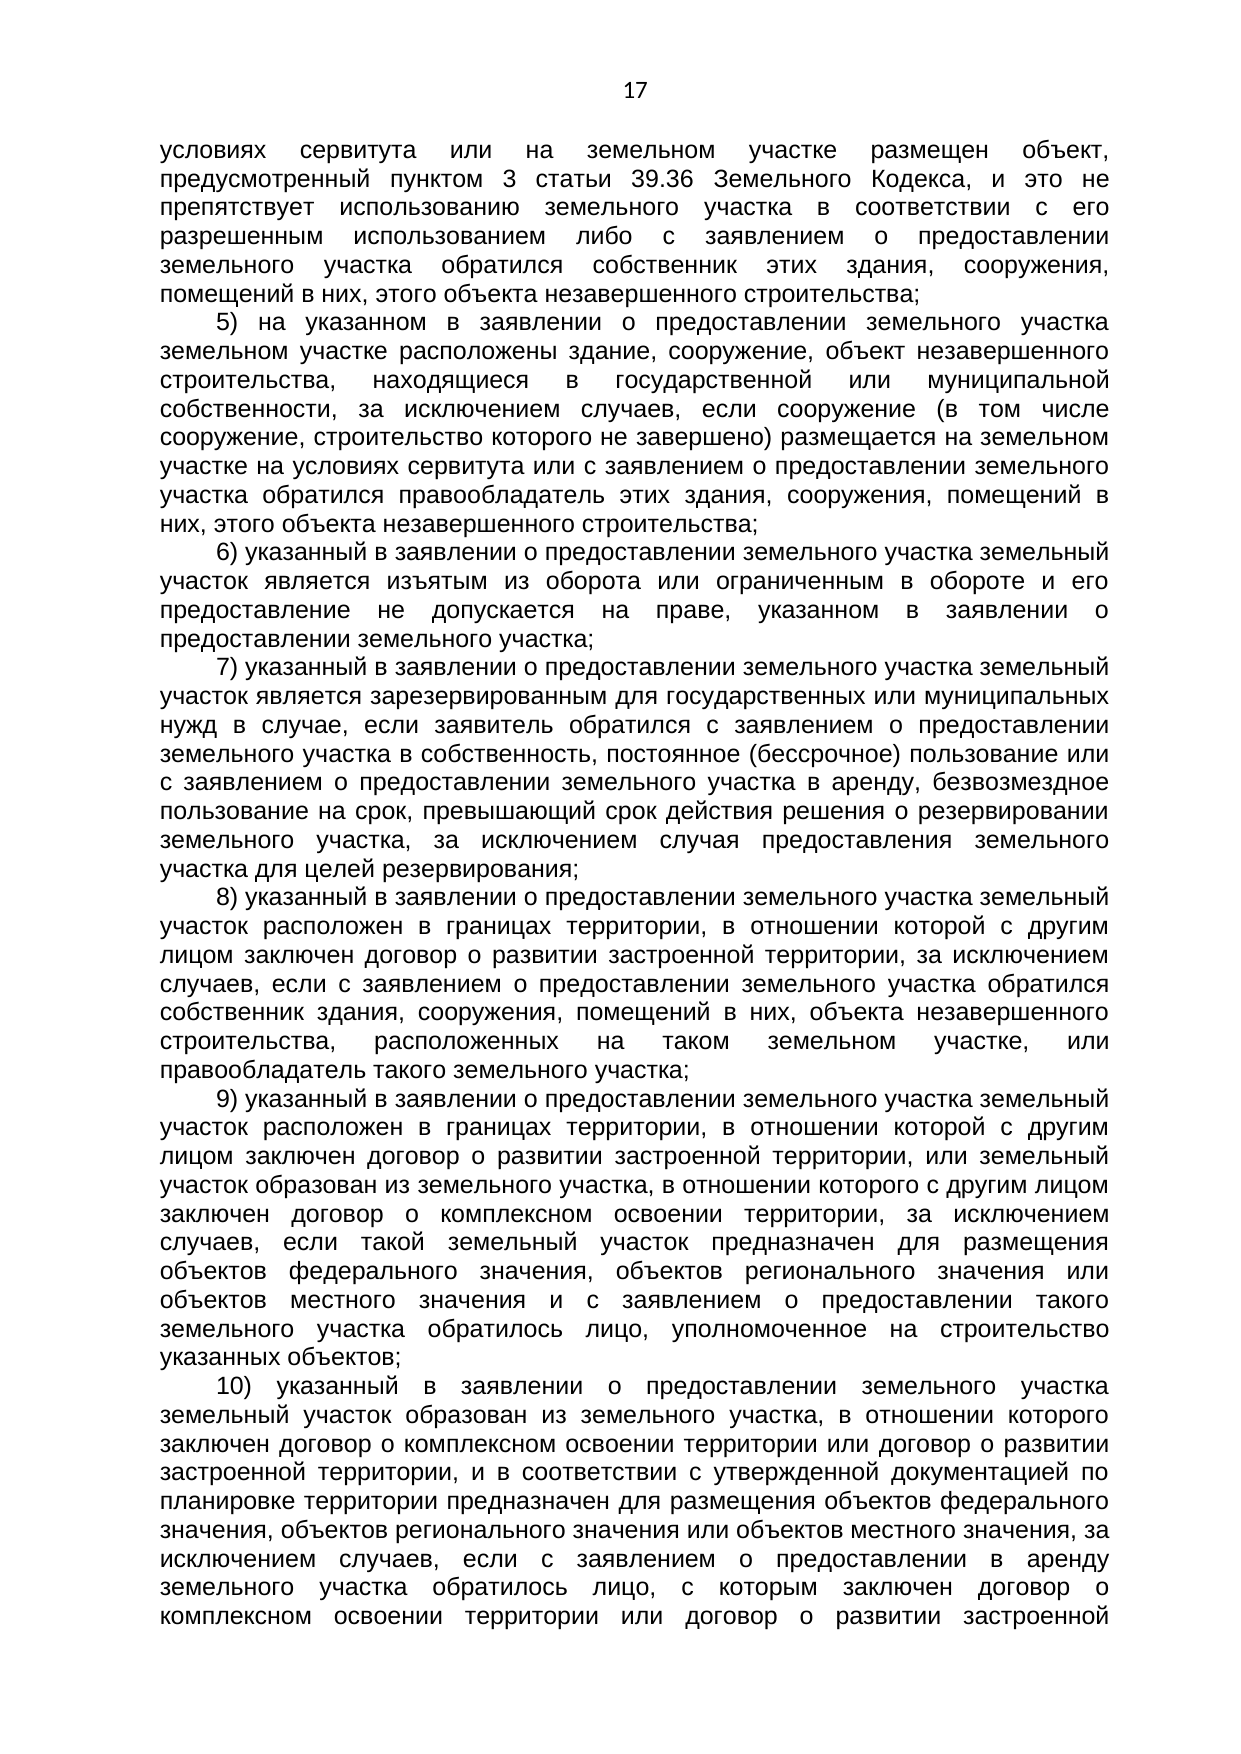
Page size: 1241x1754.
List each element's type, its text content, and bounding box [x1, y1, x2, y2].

text 7) указанный в заявлении о предоставлении земельного участка земельный участок является зарезервированным для государственных или муниципальных нужд в случае, если заявитель обратился с заявлением о предоставлении земельного участка в собственность, постоянное (бессрочное) пользование или с заявлением о предоставлении земельного участка в аренду, безвозмездное пользование на срок, превышающий срок действия решения о резервировании земельного участка, за исключением случая предоставления земельного участка для целей резервирования; [159, 652, 1110, 882]
text 8) указанный в заявлении о предоставлении земельного участка земельный участок расположен в границах территории, в отношении которой с другим лицом заключен договор о развитии застроенной территории, за исключением случаев, если с заявлением о предоставлении земельного участка обратился собственник здания, сооружения, помещений в них, объекта незавершенного строительства, расположенных на таком земельном участке, или правообладатель такого земельного участка; [159, 882, 1110, 1084]
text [159, 135, 1110, 307]
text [159, 1371, 1110, 1630]
text 5) на указанном в заявлении о предоставлении земельного участка земельном участке расположены здание, сооружение, объект незавершенного строительства, находящиеся в государственной или муниципальной собственности, за исключением случаев, если сооружение (в том числе сооружение, строительство которого не завершено) размещается на земельном участке на условиях сервитута или с заявлением о предоставлении земельного участка обратился правообладатель этих здания, сооружения, помещений в них, этого объекта незавершенного строительства; [159, 307, 1110, 537]
text 9) указанный в заявлении о предоставлении земельного участка земельный участок расположен в границах территории, в отношении которой с другим лицом заключен договор о развитии застроенной территории, или земельный участок образован из земельного участка, в отношении которого с другим лицом заключен договор о комплексном освоении территории, за исключением случаев, если такой земельный участок предназначен для размещения объектов федерального значения, объектов регионального значения или объектов местного значения и с заявлением о предоставлении такого земельного участка обратилось лицо, уполномоченное на строительство указанных объектов; [159, 1084, 1110, 1371]
text 6) указанный в заявлении о предоставлении земельного участка земельный участок является изъятым из оборота или ограниченным в обороте и его предоставление не допускается на праве, указанном в заявлении о предоставлении земельного участка; [159, 537, 1110, 652]
